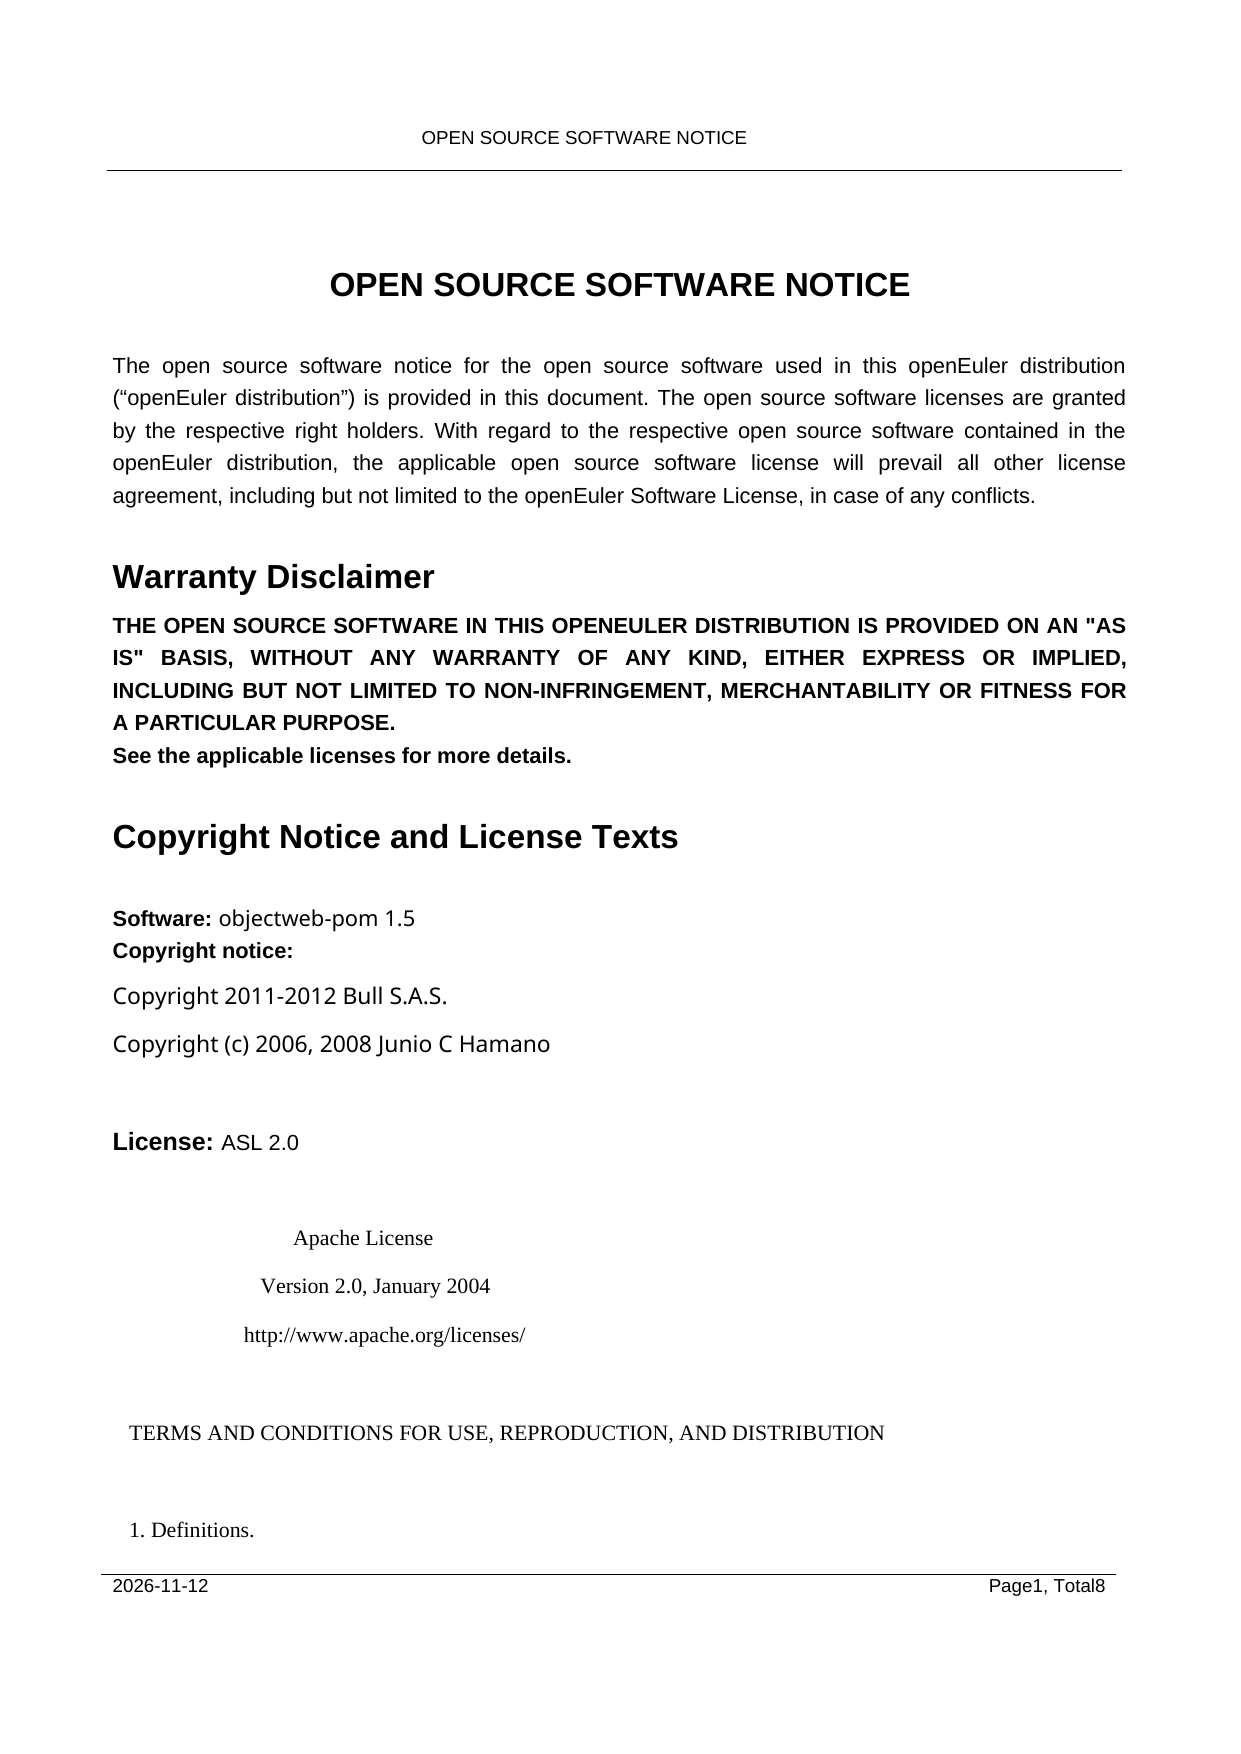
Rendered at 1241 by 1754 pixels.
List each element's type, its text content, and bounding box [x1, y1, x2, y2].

text Copyright Notice and License Texts [112, 804, 1128, 869]
text OPEN SOURCE SOFTWARE NOTICE [112, 251, 1128, 316]
text Software: objectweb-pom 1.5 [112, 901, 1128, 934]
text THE OPEN SOURCE SOFTWARE IN THIS OPENEULER DISTRIBUTION IS PROVIDED ON AN "AS IS" BASIS, WITHOUT ANY WARRANTY OF ANY KIND, EITHER EXPRESS OR IMPLIED, INCLUDING BUT NOT LIMITED TO NON-INFRINGEMENT, MERCHANTABILITY OR FITNESS FOR A PARTICULAR PURPOSE. See the applicable licenses for more details. [112, 609, 1128, 771]
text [112, 1172, 1128, 1546]
text The open source software notice for the open source software used in this openEuler distribution (“openEuler distribution”) is provided in this document. The open source software licenses are granted by the respective right holders. With regard to the respective open source software contained in the openEuler distribution, the applicable open source software license will prevail all other license agreement, including but not limited to the openEuler Software License, in case of any conflicts. [112, 349, 1128, 511]
text Copyright 2011-2012 Bull S.A.S. Copyright (c) 2006, 2008 Junio C Hamano [112, 979, 1128, 1109]
text Warranty Disclaimer [112, 544, 1128, 609]
text License: ASL 2.0 [112, 1125, 1128, 1158]
text Copyright notice: [112, 934, 1128, 966]
